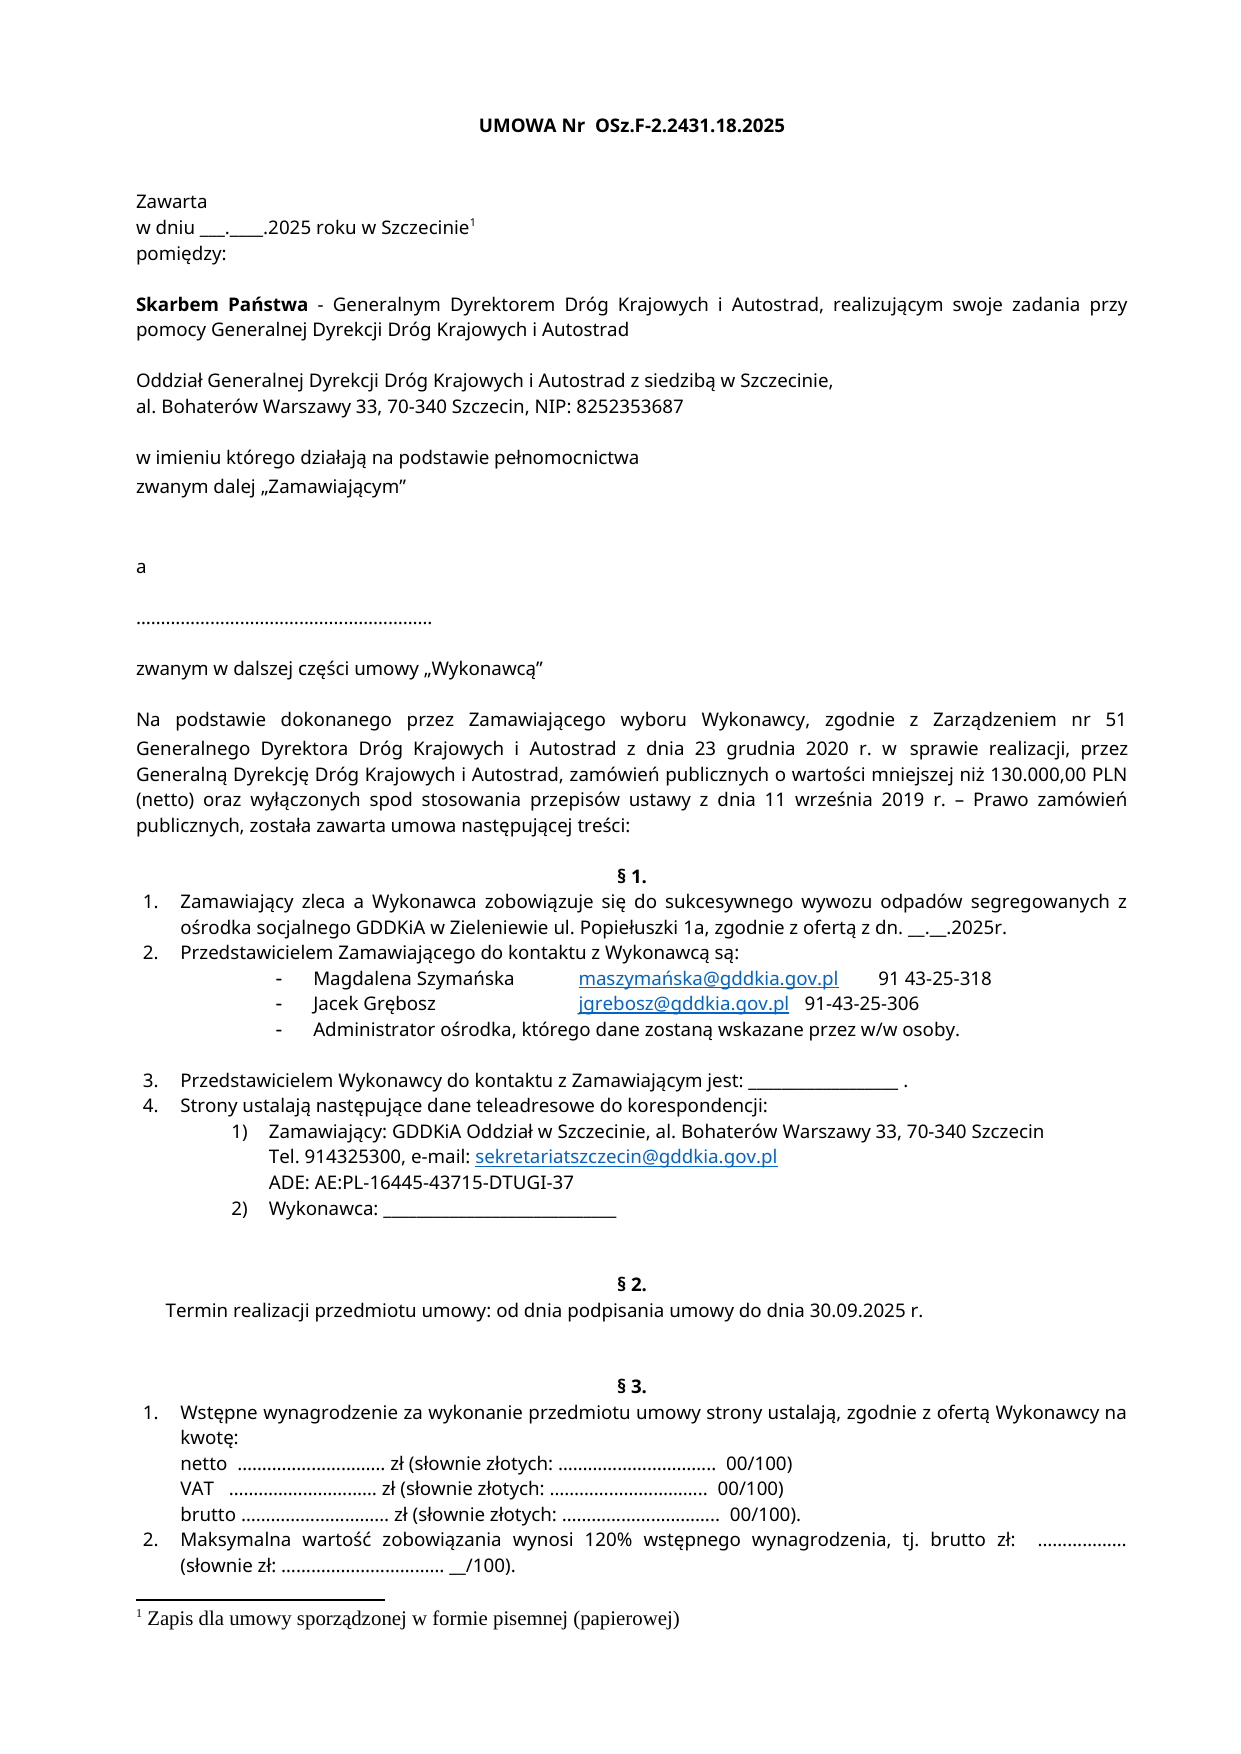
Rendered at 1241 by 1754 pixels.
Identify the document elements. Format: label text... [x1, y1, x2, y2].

text § 2. [136, 1271, 1128, 1297]
text w imieniu którego działają na podstawie pełnomocnictwa [136, 444, 1128, 469]
list Strony ustalają następujące dane teleadresowe do korespondencji: [143, 1093, 1128, 1118]
text Oddział Generalnej Dyrekcji Dróg Krajowych i Autostrad z siedzibą w Szczecinie, [136, 367, 1128, 393]
text § 1. [136, 863, 1128, 888]
text Skarbem Państwa - Generalnym Dyrektorem Dróg Krajowych i Autostrad, realizującym swoje zadania przy pomocy Generalnej Dyrekcji Dróg Krajowych i Autostrad [136, 291, 1128, 342]
list Jacek Grębosz jgrebosz@gddkia.gov.pl 91-43-25-306 [276, 991, 1128, 1016]
list Przedstawicielem Zamawiającego do kontaktu z Wykonawcą są: [143, 939, 1128, 965]
text zwanym dalej „Zamawiającym” [136, 473, 1128, 499]
text ADE: AE:PL-16445-43715-DTUGI-37 [195, 1169, 1128, 1195]
text al. Bohaterów Warszawy 33, 70-340 Szczecin, NIP: 8252353687 [136, 393, 1128, 418]
list Administrator ośrodka, którego dane zostaną wskazane przez w/w osoby. [276, 1016, 1128, 1042]
text zwanym w dalszej części umowy „Wykonawcą” [136, 656, 1128, 681]
list Zamawiający: GDDKiA Oddział w Szczecinie, al. Bohaterów Warszawy 33, 70-340 Szczecin [231, 1118, 1128, 1144]
text brutto ………………………… zł (słownie złotych: ………………………….. 00/100). [180, 1501, 1128, 1527]
text Tel. 914325300, e-mail: sekretariatszczecin@gddkia.gov.pl [195, 1144, 1128, 1169]
text …………………………………………………… [136, 604, 1128, 630]
list Wykonawca: ____________________________ [231, 1195, 1128, 1220]
text a [136, 553, 1128, 579]
list Wstępne wynagrodzenie za wykonanie przedmiotu umowy strony ustalają, zgodnie z ofertą Wykonawcy na kwotę: [143, 1399, 1128, 1450]
text netto ………………………… zł (słownie złotych: ………………………….. 00/100) [165, 1450, 1128, 1476]
text § 3. [136, 1373, 1128, 1399]
text w dniu ___.____.2025 roku w Szczecinie [136, 214, 1128, 240]
list Zamawiający zleca a Wykonawca zobowiązuje się do sukcesywnego wywozu odpadów segregowanych z ośrodka socjalnego GDDKiA w Zieleniewie ul. Popiełuszki 1a, zgodnie z ofertą z dn. __.__.2025r. [143, 888, 1128, 939]
text pomiędzy: [136, 240, 1128, 265]
subtitle UMOWA Nr OSz.F-2.2431.18.2025 [136, 112, 1128, 138]
text Zawarta [136, 189, 1128, 214]
list Maksymalna wartość zobowiązania wynosi 120% wstępnego wynagrodzenia, tj. brutto zł: ……………… (słownie zł: …………………………… __/100). [143, 1527, 1128, 1578]
text VAT ………………………… zł (słownie złotych: ………………………….. 00/100) [165, 1476, 1128, 1501]
list Magdalena Szymańska maszymańska@gddkia.gov.pl 91 43-25-318 [276, 965, 1128, 991]
list Przedstawicielem Wykonawcy do kontaktu z Zamawiającym jest: __________________ . [143, 1067, 1128, 1093]
text Na podstawie dokonanego przez Zamawiającego wyboru Wykonawcy, zgodnie z Zarządzeniem nr 51 Generalnego Dyrektora Dróg Krajowych i Autostrad z dnia 23 grudnia 2020 r. w sprawie realizacji, przez Generalną Dyrekcję Dróg Krajowych i Autostrad, zamówień publicznych o wartości mniejszej niż 130.000,00 PLN (netto) oraz wyłączonych spod stosowania przepisów ustawy z dnia 11 września 2019 r. – Prawo zamówień publicznych, została zawarta umowa następującej treści: [136, 707, 1128, 837]
text Termin realizacji przedmiotu umowy: od dnia podpisania umowy do dnia 30.09.2025 r. [165, 1297, 1128, 1322]
